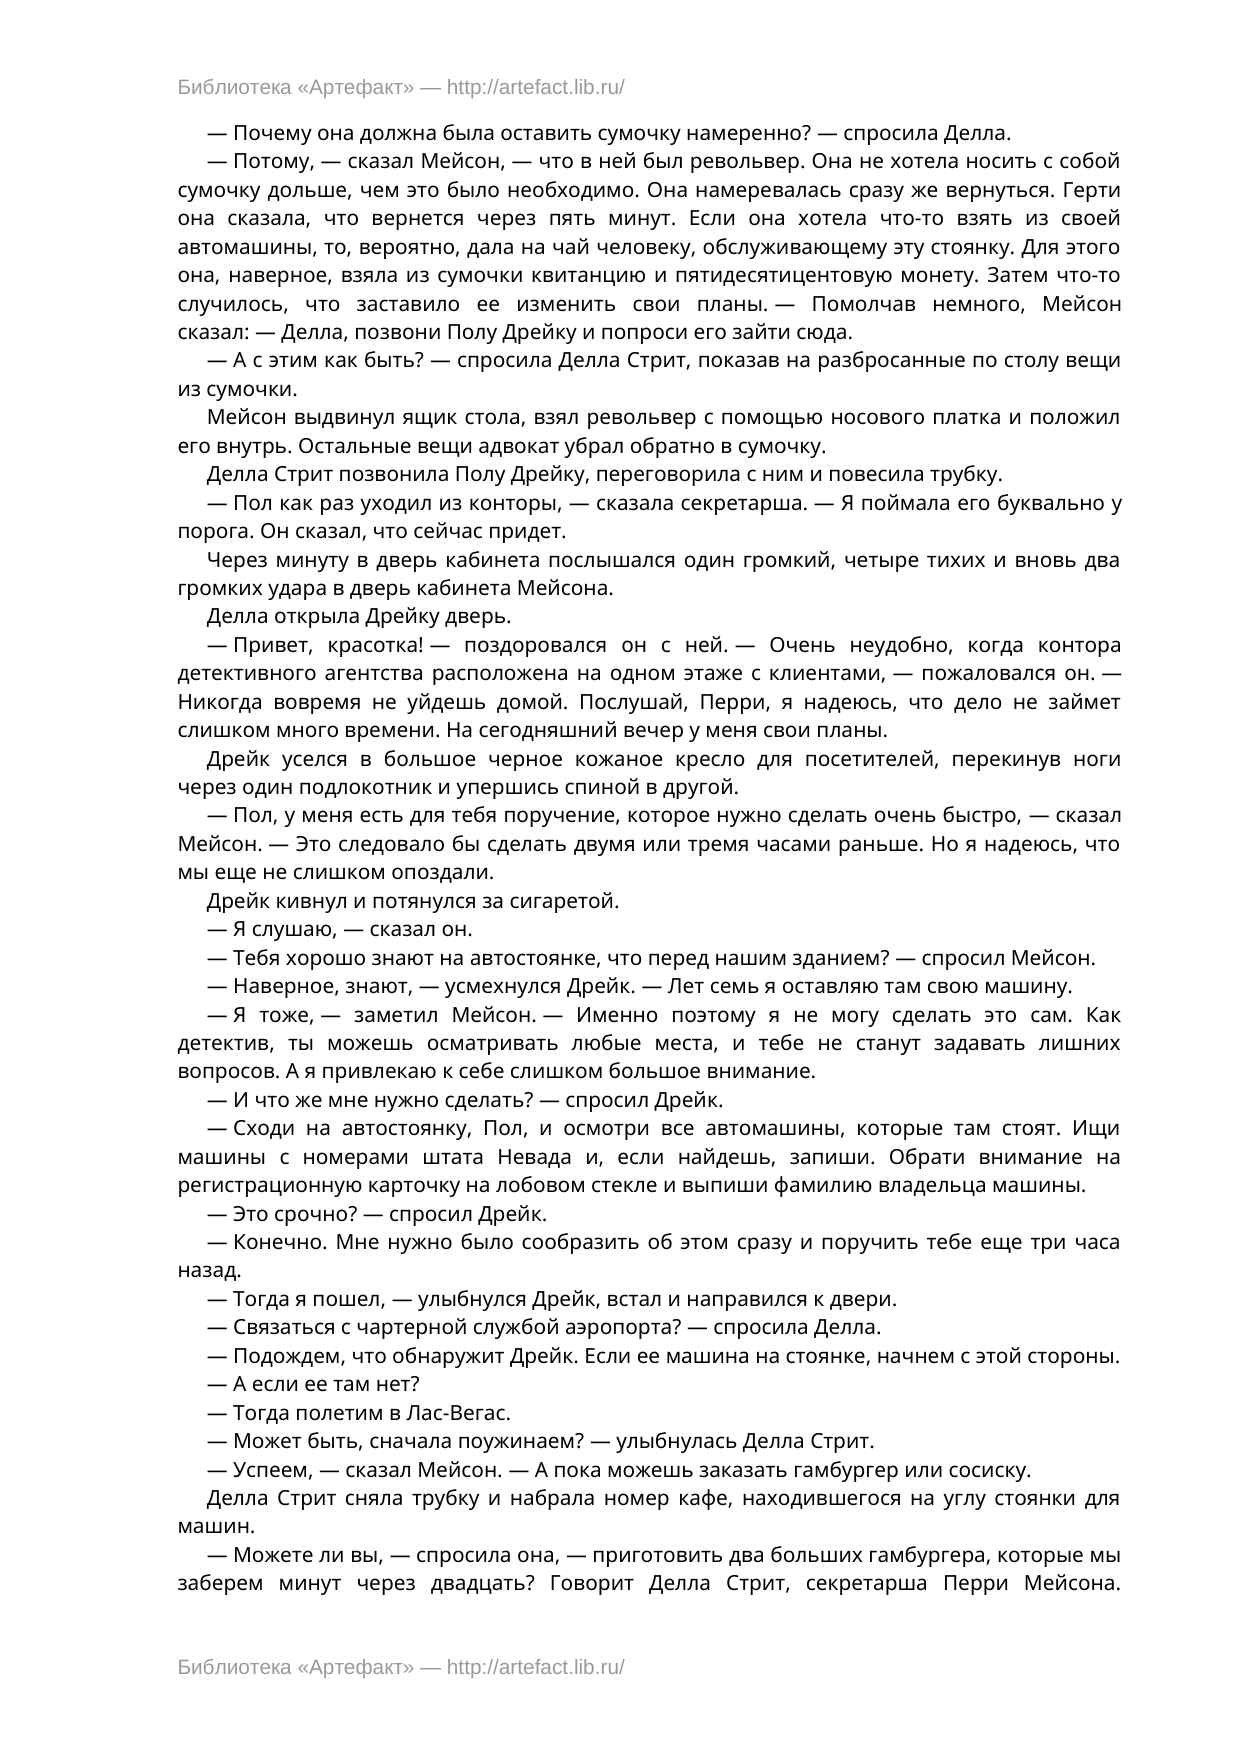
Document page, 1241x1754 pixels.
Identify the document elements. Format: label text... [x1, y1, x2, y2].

text — Потому, — сказал Мейсон, — что в ней был револьвер. Она не хотела носить с собой сумочку дольше, чем это было необходимо. Она намеревалась сразу же вернуться. Герти она сказала, что вернется через пять минут. Если она хотела что-то взять из своей автомашины, то, вероятно, дала на чай человеку, обслуживающему эту стоянку. Для этого она, наверное, взяла из сумочки квитанцию и пятидесятицентовую монету. Затем что-то случилось, что заставило ее изменить свои планы. — Помолчав немного, Мейсон сказал: — Делла, позвони Полу Дрейку и попроси его зайти сюда. [177, 147, 1122, 346]
text — Пол как раз уходил из конторы, — сказала секретарша. — Я поймала его буквально у порога. Он сказал, что сейчас придет. [177, 488, 1122, 545]
text — Я слушаю, — сказал он. [177, 914, 1122, 943]
text — Может быть, сначала поужинаем? — улыбнулась Делла Стрит. [177, 1426, 1122, 1455]
text Делла открыла Дрейку дверь. [177, 602, 1122, 630]
text Через минуту в дверь кабинета послышался один громкий, четыре тихих и вновь два громких удара в дверь кабинета Мейсона. [177, 545, 1122, 602]
text — Пол, у меня есть для тебя поручение, которое нужно сделать очень быстро, — сказал Мейсон. — Это следовало бы сделать двумя или тремя часами раньше. Но я надеюсь, что мы еще не слишком опоздали. [177, 801, 1122, 886]
text — Тебя хорошо знают на автостоянке, что перед нашим зданием? — спросил Мейсон. [177, 943, 1122, 971]
text — А если ее там нет? [177, 1369, 1122, 1398]
text Мейсон выдвинул ящик стола, взял револьвер с помощью носового платка и положил его внутрь. Остальные вещи адвокат убрал обратно в сумочку. [177, 402, 1122, 459]
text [177, 1540, 1122, 1597]
text Делла Стрит позвонила Полу Дрейку, переговорила с ним и повесила трубку. [177, 459, 1122, 488]
text — Связаться с чартерной службой аэропорта? — спросила Делла. [177, 1312, 1122, 1341]
text Дрейк уселся в большое черное кожаное кресло для посетителей, перекинув ноги через один подлокотник и упершись спиной в другой. [177, 744, 1122, 801]
text — А с этим как быть? — спросила Делла Стрит, показав на разбросанные по столу вещи из сумочки. [177, 346, 1122, 402]
text — Привет, красотка! — поздоровался он с ней. — Очень неудобно, когда контора детективного агентства расположена на одном этаже с клиентами, — пожаловался он. — Никогда вовремя не уйдешь домой. Послушай, Перри, я надеюсь, что дело не займет слишком много времени. На сегодняшний вечер у меня свои планы. [177, 630, 1122, 744]
text — Конечно. Мне нужно было сообразить об этом сразу и поручить тебе еще три часа назад. [177, 1227, 1122, 1284]
text — Тогда я пошел, — улыбнулся Дрейк, встал и направился к двери. [177, 1284, 1122, 1312]
text Делла Стрит сняла трубку и набрала номер кафе, находившегося на углу стоянки для машин. [177, 1483, 1122, 1540]
text — Тогда полетим в Лас-Вегас. [177, 1398, 1122, 1426]
text — Наверное, знают, — усмехнулся Дрейк. — Лет семь я оставляю там свою машину. [177, 971, 1122, 1000]
text — Это срочно? — спросил Дрейк. [177, 1199, 1122, 1227]
text — Успеем, — сказал Мейсон. — А пока можешь заказать гамбургер или сосиску. [177, 1455, 1122, 1483]
text — Подождем, что обнаружит Дрейк. Если ее машина на стоянке, начнем с этой стороны. [177, 1341, 1122, 1369]
text — И что же мне нужно сделать? — спросил Дрейк. [177, 1085, 1122, 1113]
text — Почему она должна была оставить сумочку намеренно? — спросила Делла. [177, 118, 1122, 147]
text — Я тоже, — заметил Мейсон. — Именно поэтому я не могу сделать это сам. Как детектив, ты можешь осматривать любые места, и тебе не станут задавать лишних вопросов. А я привлекаю к себе слишком большое внимание. [177, 1000, 1122, 1085]
text — Сходи на автостоянку, Пол, и осмотри все автомашины, которые там стоят. Ищи машины с номерами штата Невада и, если найдешь, запиши. Обрати внимание на регистрационную карточку на лобовом стекле и выпиши фамилию владельца машины. [177, 1113, 1122, 1199]
text Дрейк кивнул и потянулся за сигаретой. [177, 886, 1122, 914]
